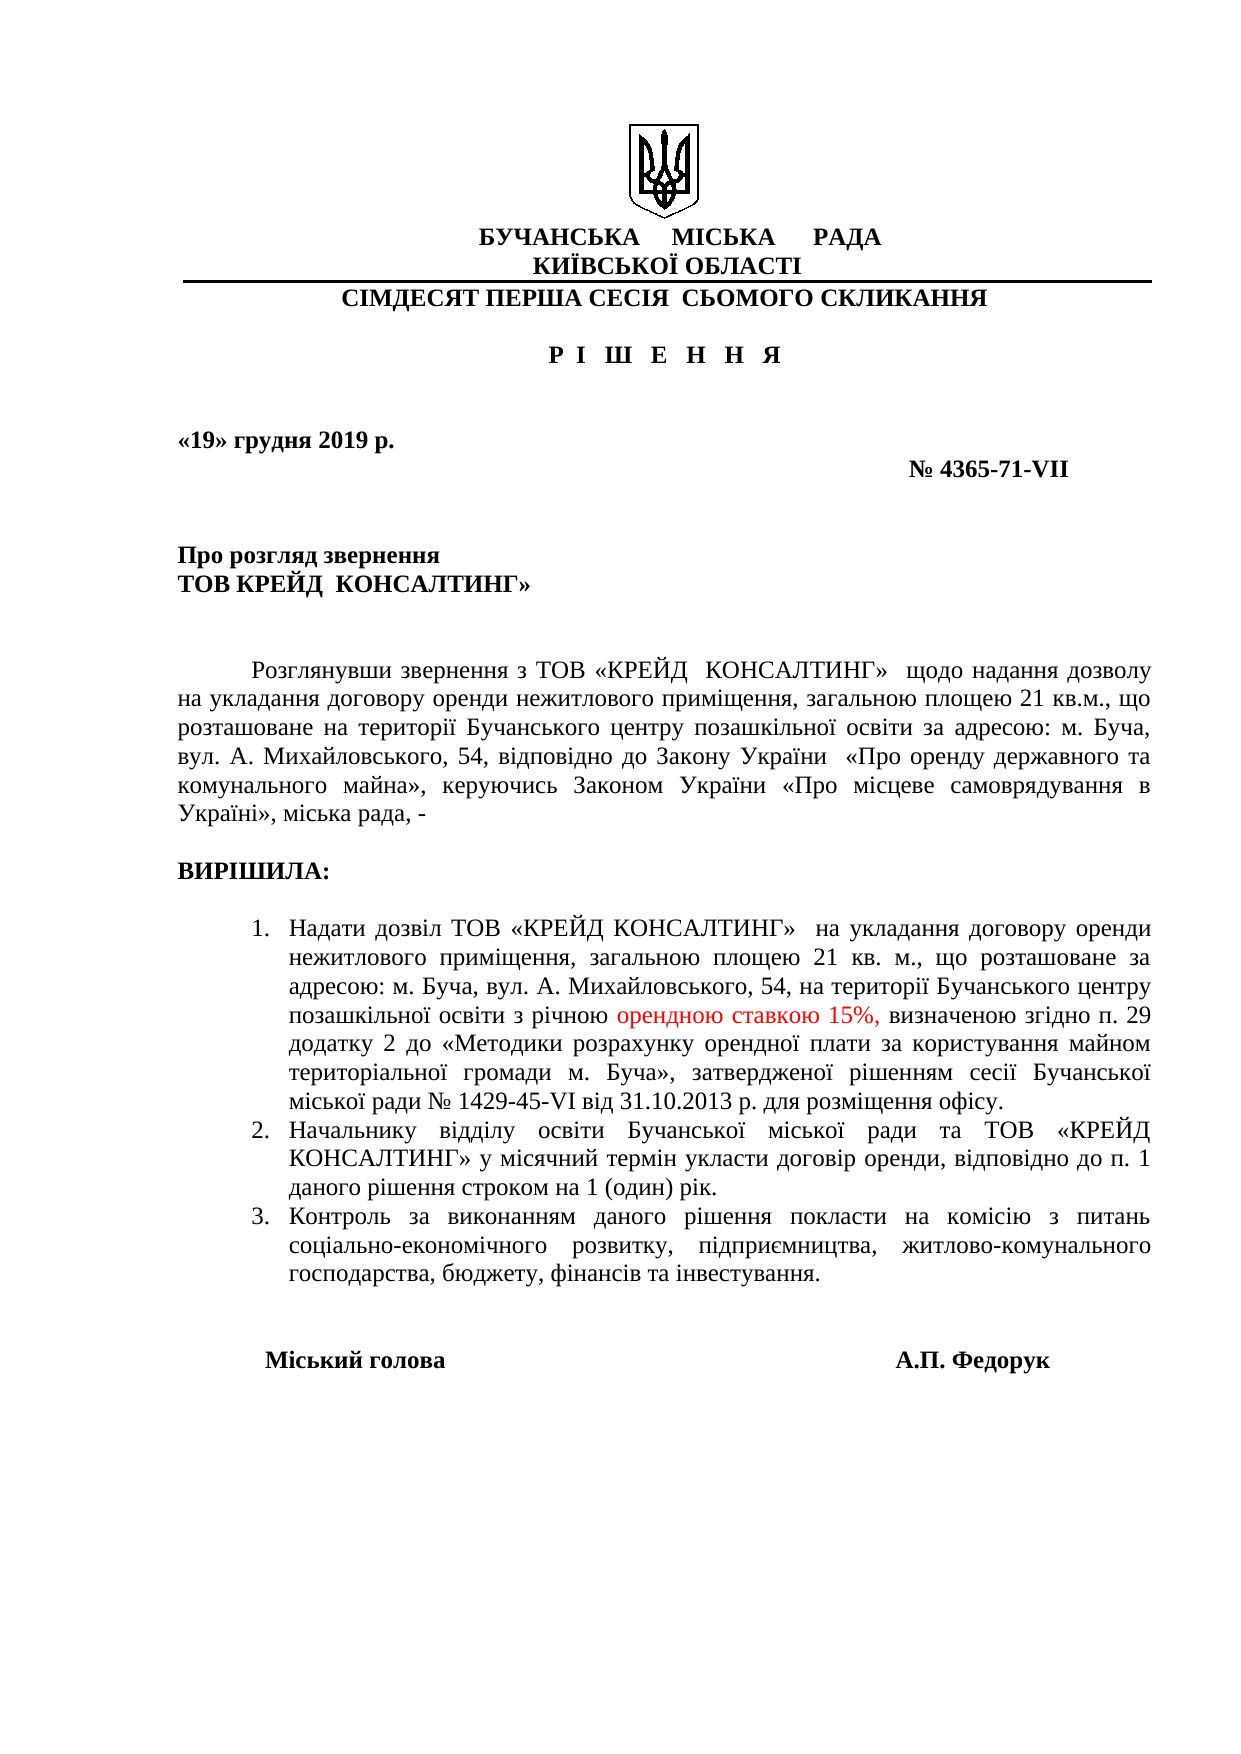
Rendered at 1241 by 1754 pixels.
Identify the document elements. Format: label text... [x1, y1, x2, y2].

list Контроль за виконанням даного рішення покласти на комісію з питань соціально-економічного розвитку, підприємництва, житлово-комунального господарства, бюджету, фінансів та інвестування. [251, 1201, 1152, 1287]
text ТОВ КРЕЙД КОНСАЛТИНГ» [177, 569, 1152, 598]
text Розглянувши звернення з ТОВ «КРЕЙД КОНСАЛТИНГ» щодо надання дозволу на укладання договору оренди нежитлового приміщення, загальною площею 21 кв.м., що розташоване на території Бучанського центру позашкільної освіти за адресою: м. Буча, вул. А. Михайловського, 54, відповідно до Закону України «Про оренду державного та комунального майна», керуючись Законом України «Про місцеве самоврядування в Україні», міська рада, - [177, 655, 1152, 827]
text «19» грудня 2019 р. [177, 425, 1152, 454]
text Про розгляд звернення [177, 540, 1152, 569]
text СІМДЕСЯТ ПЕРША СЕСІЯ СЬОМОГО СКЛИКАННЯ [177, 283, 1152, 312]
list Начальнику відділу освіти Бучанської міської ради та ТОВ «КРЕЙД КОНСАЛТИНГ» у місячний термін укласти договір оренди, відповідно до п. 1 даного рішення строком на 1 (один) рік. [251, 1115, 1152, 1201]
text ВИРІШИЛА: [177, 856, 1152, 885]
list Надати дозвіл ТОВ «КРЕЙД КОНСАЛТИНГ» на укладання договору оренди нежитлового приміщення, загальною площею 21 кв. м., що розташоване за адресою: м. Буча, вул. А. Михайловського, 54, на території Бучанського центру позашкільної освіти з річною орендною ставкою 15%, визначеною згідно п. 29 додатку 2 до «Методики розрахунку орендної плати за користування майном територіальної громади м. Буча», затвердженої рішенням сесії Бучанської міської ради № 1429-45-VI від 31.10.2013 р. для розміщення офісу. [251, 913, 1152, 1115]
text КИЇВСЬКОЇ ОБЛАСТІ [183, 251, 1152, 280]
text Р І Ш Е Н Н Я [177, 341, 1152, 369]
text БУЧАНСЬКА МІСЬКА РАДА [177, 222, 1152, 251]
text № 4365-71-VII [177, 454, 1152, 483]
text Міський голова А.П. Федорук [177, 1345, 1152, 1373]
